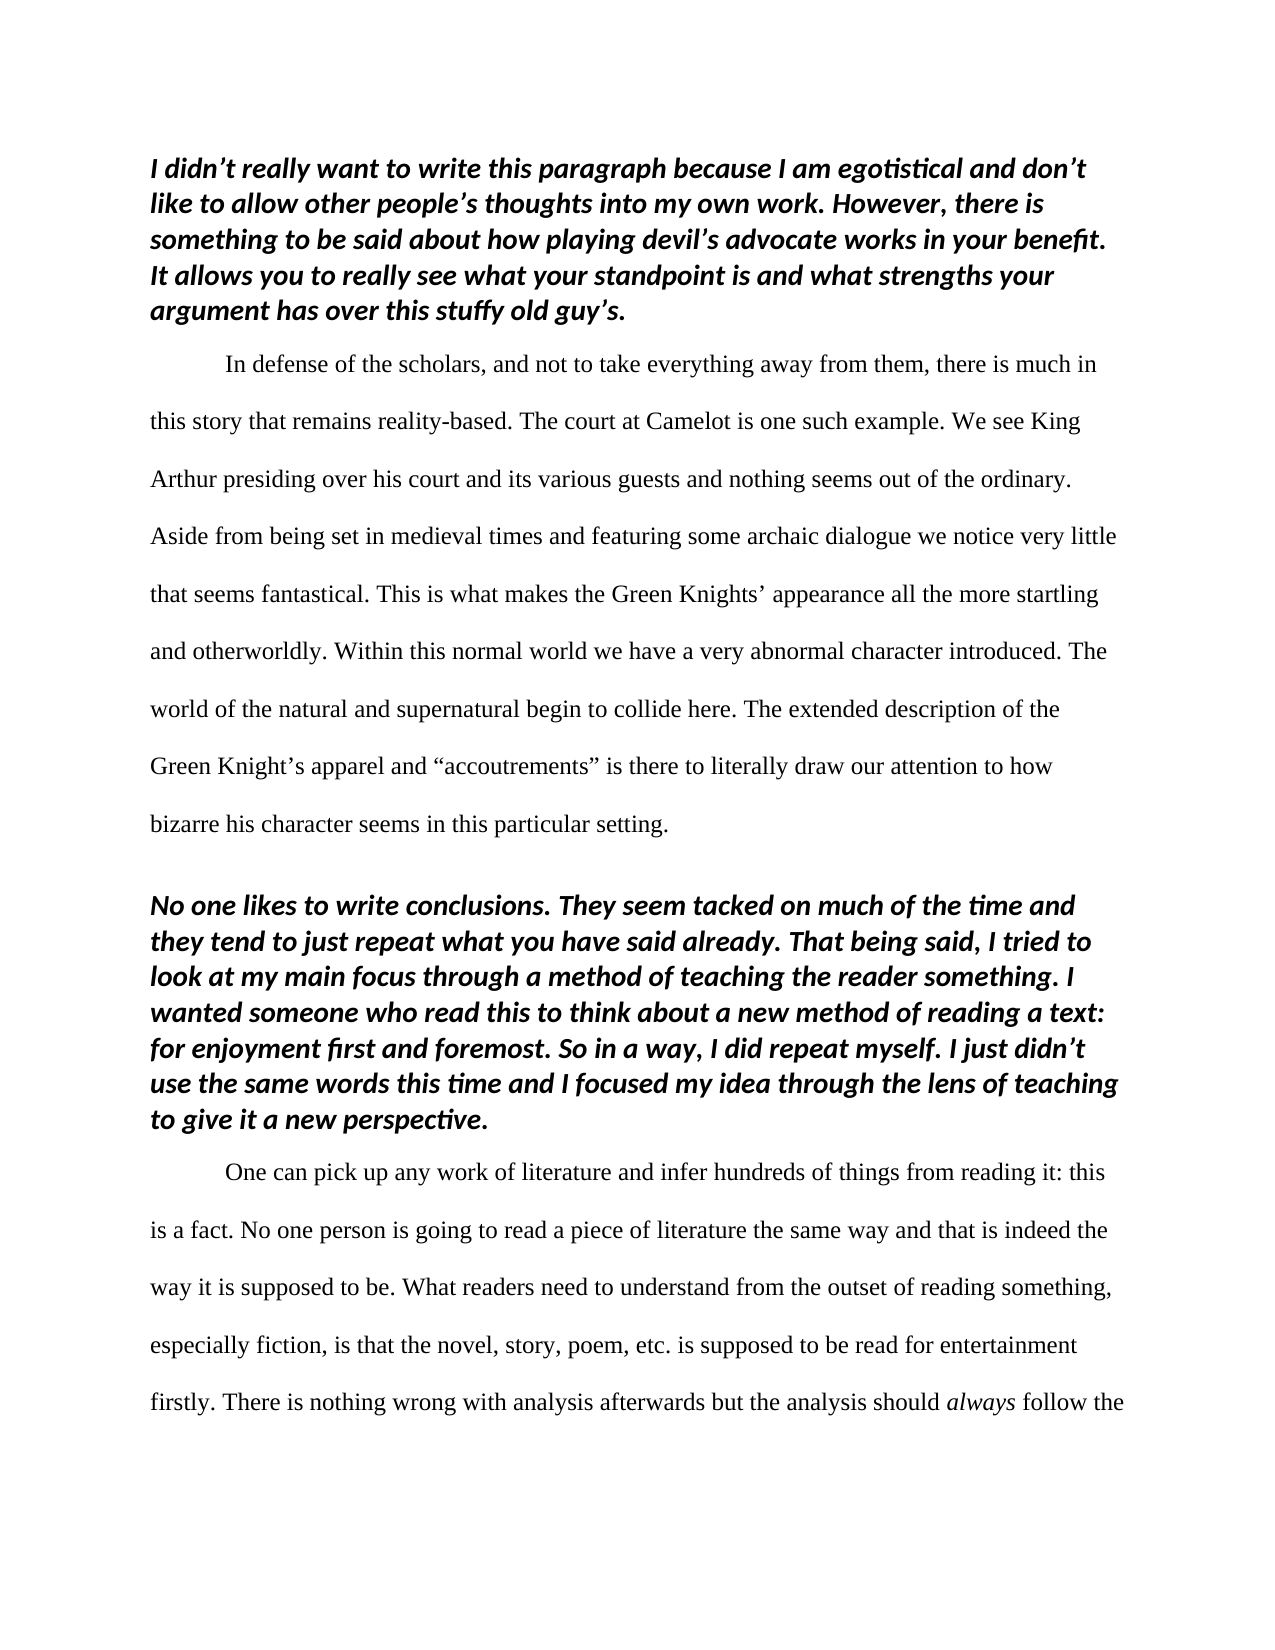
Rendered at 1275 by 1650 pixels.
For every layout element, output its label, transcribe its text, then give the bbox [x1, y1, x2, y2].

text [150, 1157, 1125, 1416]
text I didn’t really want to write this paragraph because I am egotistical and don’t like to allow other people’s thoughts into my own work. However, there is something to be said about how playing devil’s advocate works in your benefit. It allows you to really see what your standpoint is and what strengths your argument has over this stuffy old guy’s. [150, 150, 1125, 328]
text No one likes to write conclusions. They seem tacked on much of the time and they tend to just repeat what you have said already. That being said, I tried to look at my main focus through a method of teaching the reader something. I wanted someone who read this to think about a new method of reading a text: for enjoyment first and foremost. So in a way, I did repeat myself. I just didn’t use the same words this time and I focused my idea through the lens of teaching to give it a new perspective. [150, 887, 1125, 1137]
text In defense of the scholars, and not to take everything away from them, there is much in this story that remains reality-based. The court at Camelot is one such example. We see King Arthur presiding over his court and its various guests and nothing seems out of the ordinary. Aside from being set in medieval times and featuring some archaic dialogue we notice very little that seems fantastical. This is what makes the Green Knights’ appearance all the more startling and otherworldly. Within this normal world we have a very abnormal character introduced. The world of the natural and supernatural begin to collide here. The extended description of the Green Knight’s apparel and “accoutrements” is there to literally draw our attention to how bizarre his character seems in this particular setting. [150, 349, 1125, 838]
